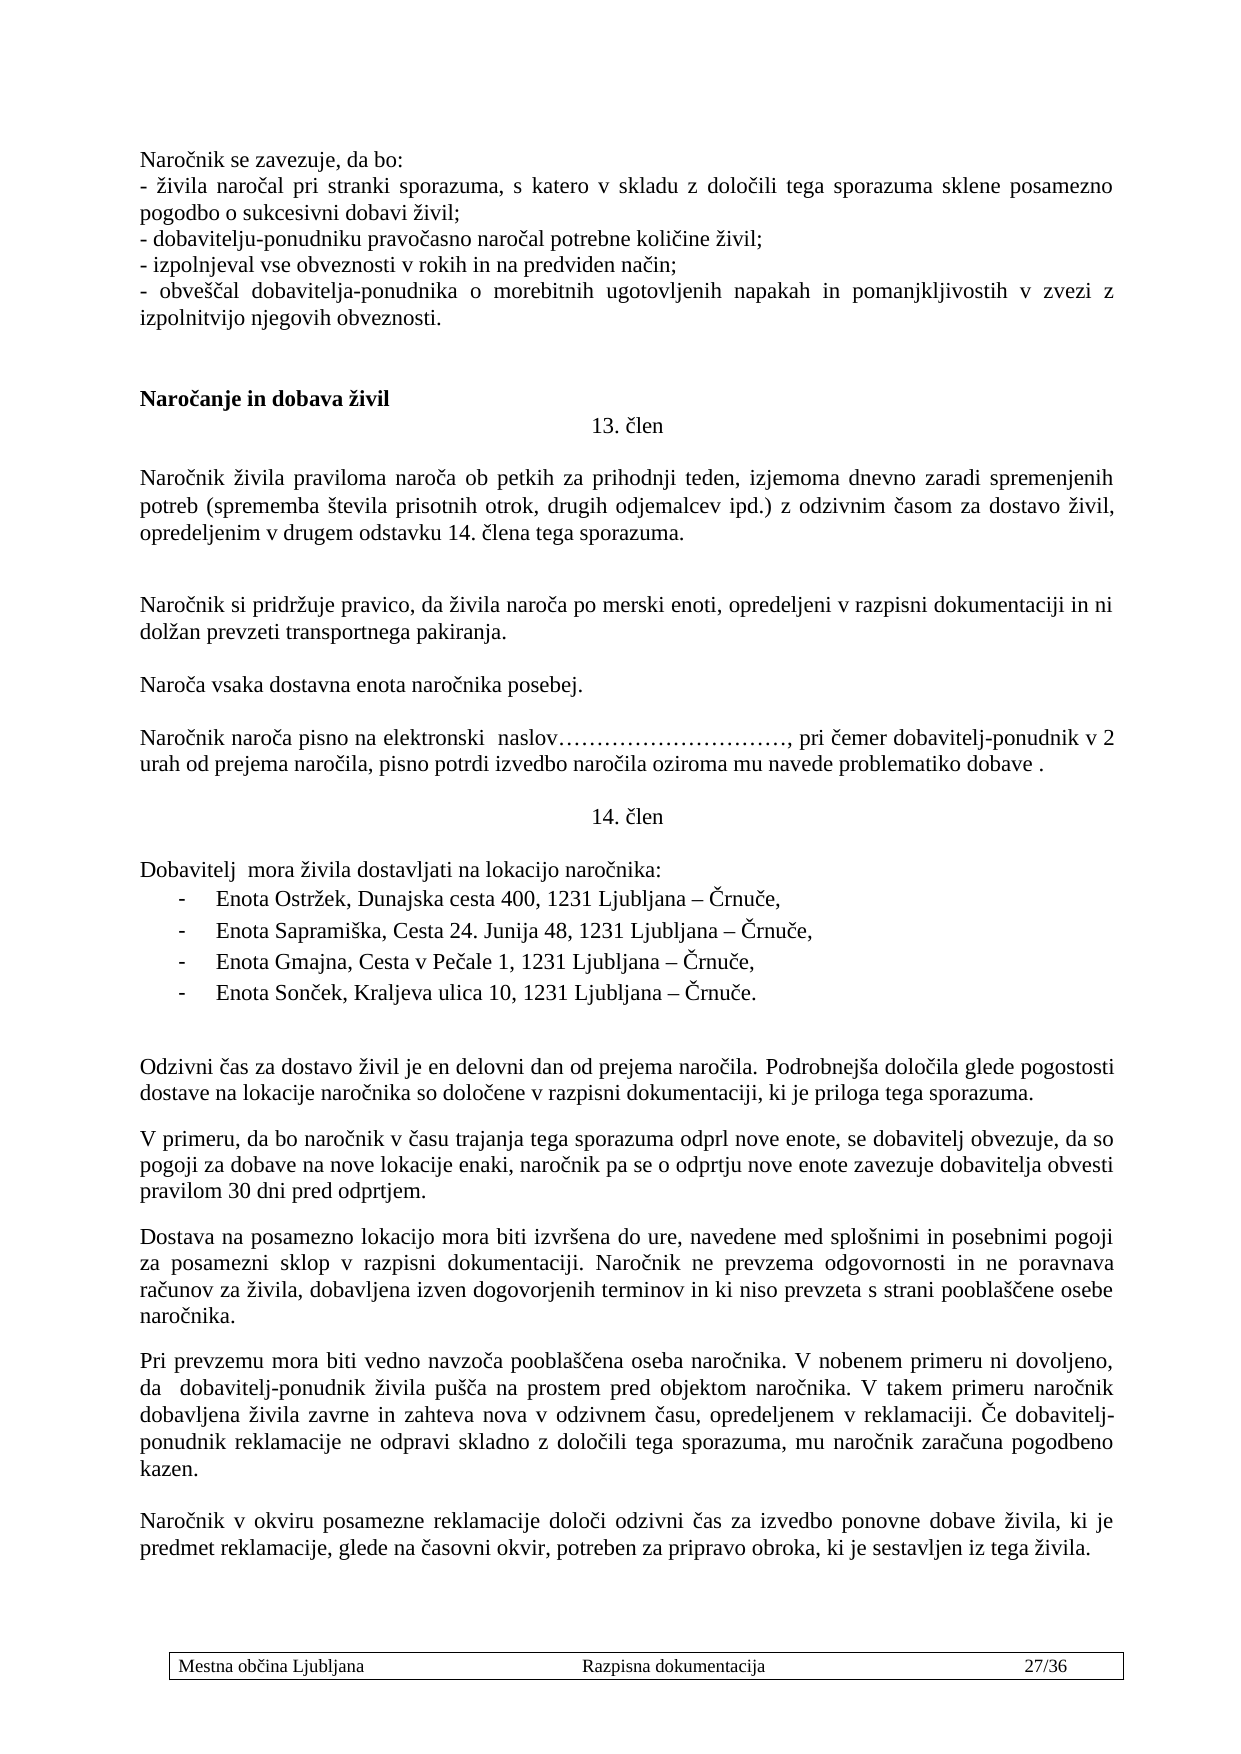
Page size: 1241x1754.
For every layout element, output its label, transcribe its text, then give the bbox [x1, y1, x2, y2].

text Naročnik si pridržuje pravico, da živila naroča po merski enoti, opredeljeni v razpisni dokumentaciji in ni dolžan prevzeti transportnega pakiranja. [139, 591, 1115, 645]
text Naročnik živila praviloma naroča ob petkih za prihodnji teden, izjemoma dnevno zaradi spremenjenih potreb (sprememba števila prisotnih otrok, drugih odjemalcev ipd.) z odzivnim časom za dostavo živil, opredeljenim v drugem odstavku 14. člena tega sporazuma. [139, 464, 1115, 545]
list - živila naročal pri stranki sporazuma, s katero v skladu z določili tega sporazuma sklene posamezno pogodbo o sukcesivni dobavi živil; [139, 172, 1115, 225]
text 14. člen [139, 803, 1115, 829]
text 13. člen [139, 412, 1115, 438]
text Naročnik v okviru posamezne reklamacije določi odzivni čas za izvedbo ponovne dobave živila, ki je predmet reklamacije, glede na časovni okvir, potreben za pripravo obroka, ki je sestavljen iz tega živila. [139, 1507, 1115, 1560]
list Enota Gmajna, Cesta v Pečale 1, 1231 Ljubljana – Črnuče, [178, 945, 1115, 976]
list - dobavitelju-ponudniku pravočasno naročal potrebne količine živil; [139, 225, 1115, 251]
text Pri prevzemu mora biti vedno navzoča pooblaščena oseba naročnika. V nobenem primeru ni dovoljeno, da dobavitelj-ponudnik živila pušča na prostem pred objektom naročnika. V takem primeru naročnik dobavljena živila zavrne in zahteva nova v odzivnem času, opredeljenem v reklamaciji. Če dobavitelj-ponudnik reklamacije ne odpravi skladno z določili tega sporazuma, mu naročnik zaračuna pogodbeno kazen. [139, 1347, 1115, 1481]
list - izpolnjeval vse obveznosti v rokih in na predviden način; [139, 251, 1115, 278]
list - obveščal dobavitelja-ponudnika o morebitnih ugotovljenih napakah in pomanjkljivostih v zvezi z izpolnitvijo njegovih obveznosti. [139, 278, 1115, 330]
text Naročnik naroča pisno na elektronski naslov…………………………, pri čemer dobavitelj-ponudnik v 2 urah od prejema naročila, pisno potrdi izvedbo naročila oziroma mu navede problematiko dobave . [139, 724, 1115, 777]
text Dobavitelj mora živila dostavljati na lokacijo naročnika: [139, 856, 1115, 882]
text Naročanje in dobava živil [139, 385, 1115, 412]
text Odzivni čas za dostavo živil je en delovni dan od prejema naročila. Podrobnejša določila glede pogostosti dostave na lokacije naročnika so določene v razpisni dokumentaciji, ki je priloga tega sporazuma. [139, 1053, 1115, 1106]
text Naroča vsaka dostavna enota naročnika posebej. [139, 671, 1115, 698]
list Enota Sapramiška, Cesta 24. Junija 48, 1231 Ljubljana – Črnuče, [178, 913, 1115, 945]
list Enota Ostržek, Dunajska cesta 400, 1231 Ljubljana – Črnuče, [178, 882, 1115, 913]
text V primeru, da bo naročnik v času trajanja tega sporazuma odprl nove enote, se dobavitelj obvezuje, da so pogoji za dobave na nove lokacije enaki, naročnik pa se o odprtju nove enote zavezuje dobavitelja obvesti pravilom 30 dni pred odprtjem. [139, 1125, 1115, 1204]
list Enota Sonček, Kraljeva ulica 10, 1231 Ljubljana – Črnuče. [178, 976, 1115, 1007]
list Naročnik se zavezuje, da bo: [139, 146, 1115, 172]
text Dostava na posamezno lokacijo mora biti izvršena do ure, navedene med splošnimi in posebnimi pogoji za posamezni sklop v razpisni dokumentaciji. Naročnik ne prevzema odgovornosti in ne poravnava računov za živila, dobavljena izven dogovorjenih terminov in ki niso prevzeta s strani pooblaščene osebe naročnika. [139, 1223, 1115, 1328]
